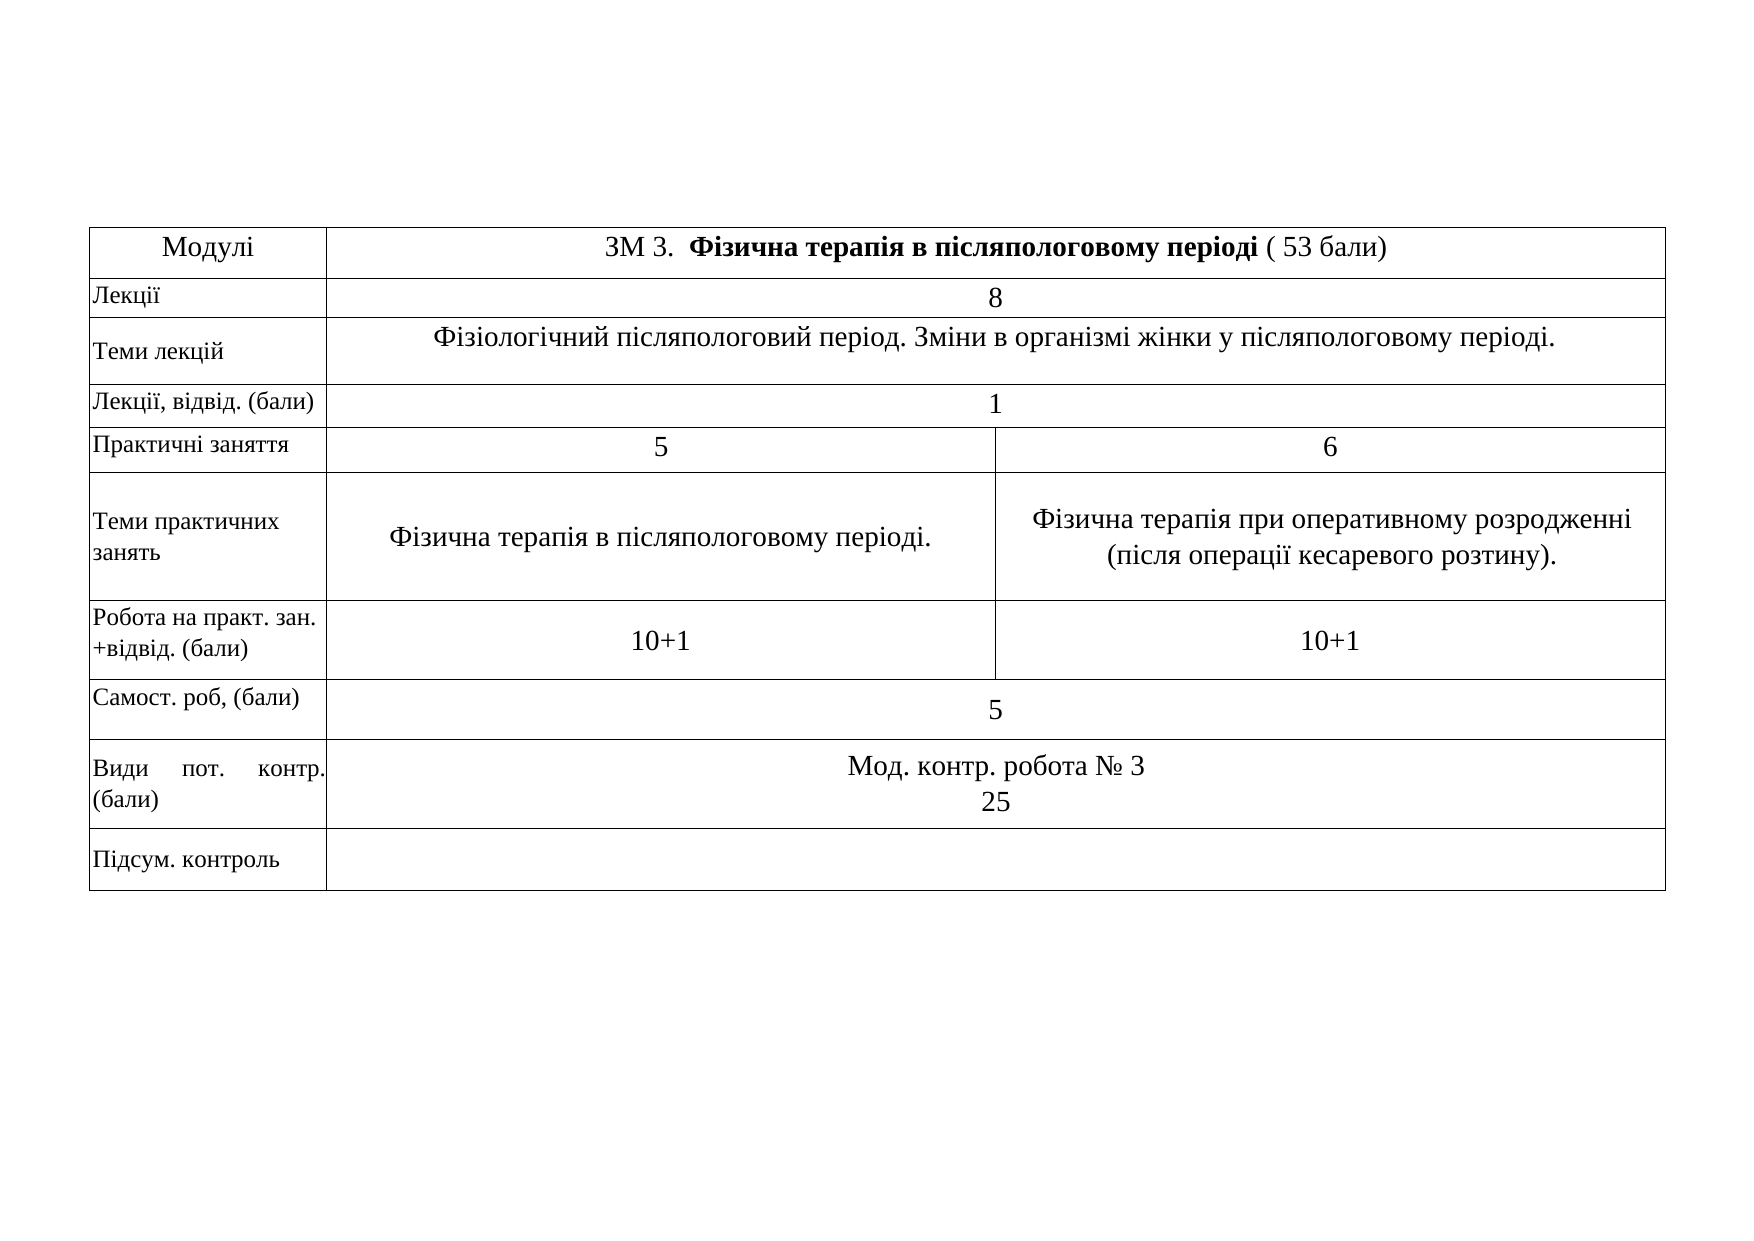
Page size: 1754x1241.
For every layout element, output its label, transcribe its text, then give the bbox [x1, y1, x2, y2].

table_cell 6 [996, 428, 1665, 472]
table_cell 8 [327, 279, 1665, 317]
table_cell Самост. роб, (бали) [90, 680, 326, 739]
table_cell 1 [327, 385, 1665, 427]
table_cell Фізична терапія в післяпологовому періоді. [327, 473, 995, 600]
table_cell Лекції [90, 279, 326, 317]
table_cell Види пот. контр. (бали) [90, 740, 326, 828]
table_header ЗМ 3. Фізична терапія в післяпологовому періоді ( 53 бали) [327, 228, 1665, 278]
table_cell Підсум. контроль [90, 829, 326, 890]
table_cell Робота на практ. зан.+відвід. (бали) [90, 601, 326, 679]
table_header Модулі [90, 228, 326, 278]
table_cell 10+1 [327, 601, 995, 679]
table_cell [327, 829, 1665, 890]
table_cell Лекції, відвід. (бали) [90, 385, 326, 427]
table_cell 5 [327, 428, 995, 472]
table_cell Теми лекцій [90, 318, 326, 384]
table_cell 10+1 [996, 601, 1665, 679]
table_cell Фізіологічний післяпологовий період. Зміни в організмі жінки у післяпологовому періоді. [327, 318, 1665, 384]
table_cell Практичні заняття [90, 428, 326, 472]
table_cell 5 [327, 680, 1665, 739]
table_cell Фізична терапія при оперативному розродженні (після операції кесаревого розтину). [996, 473, 1665, 600]
table_cell Теми практичних занять [90, 473, 326, 600]
table_cell Мод. контр. робота № 3 25 [327, 740, 1665, 828]
